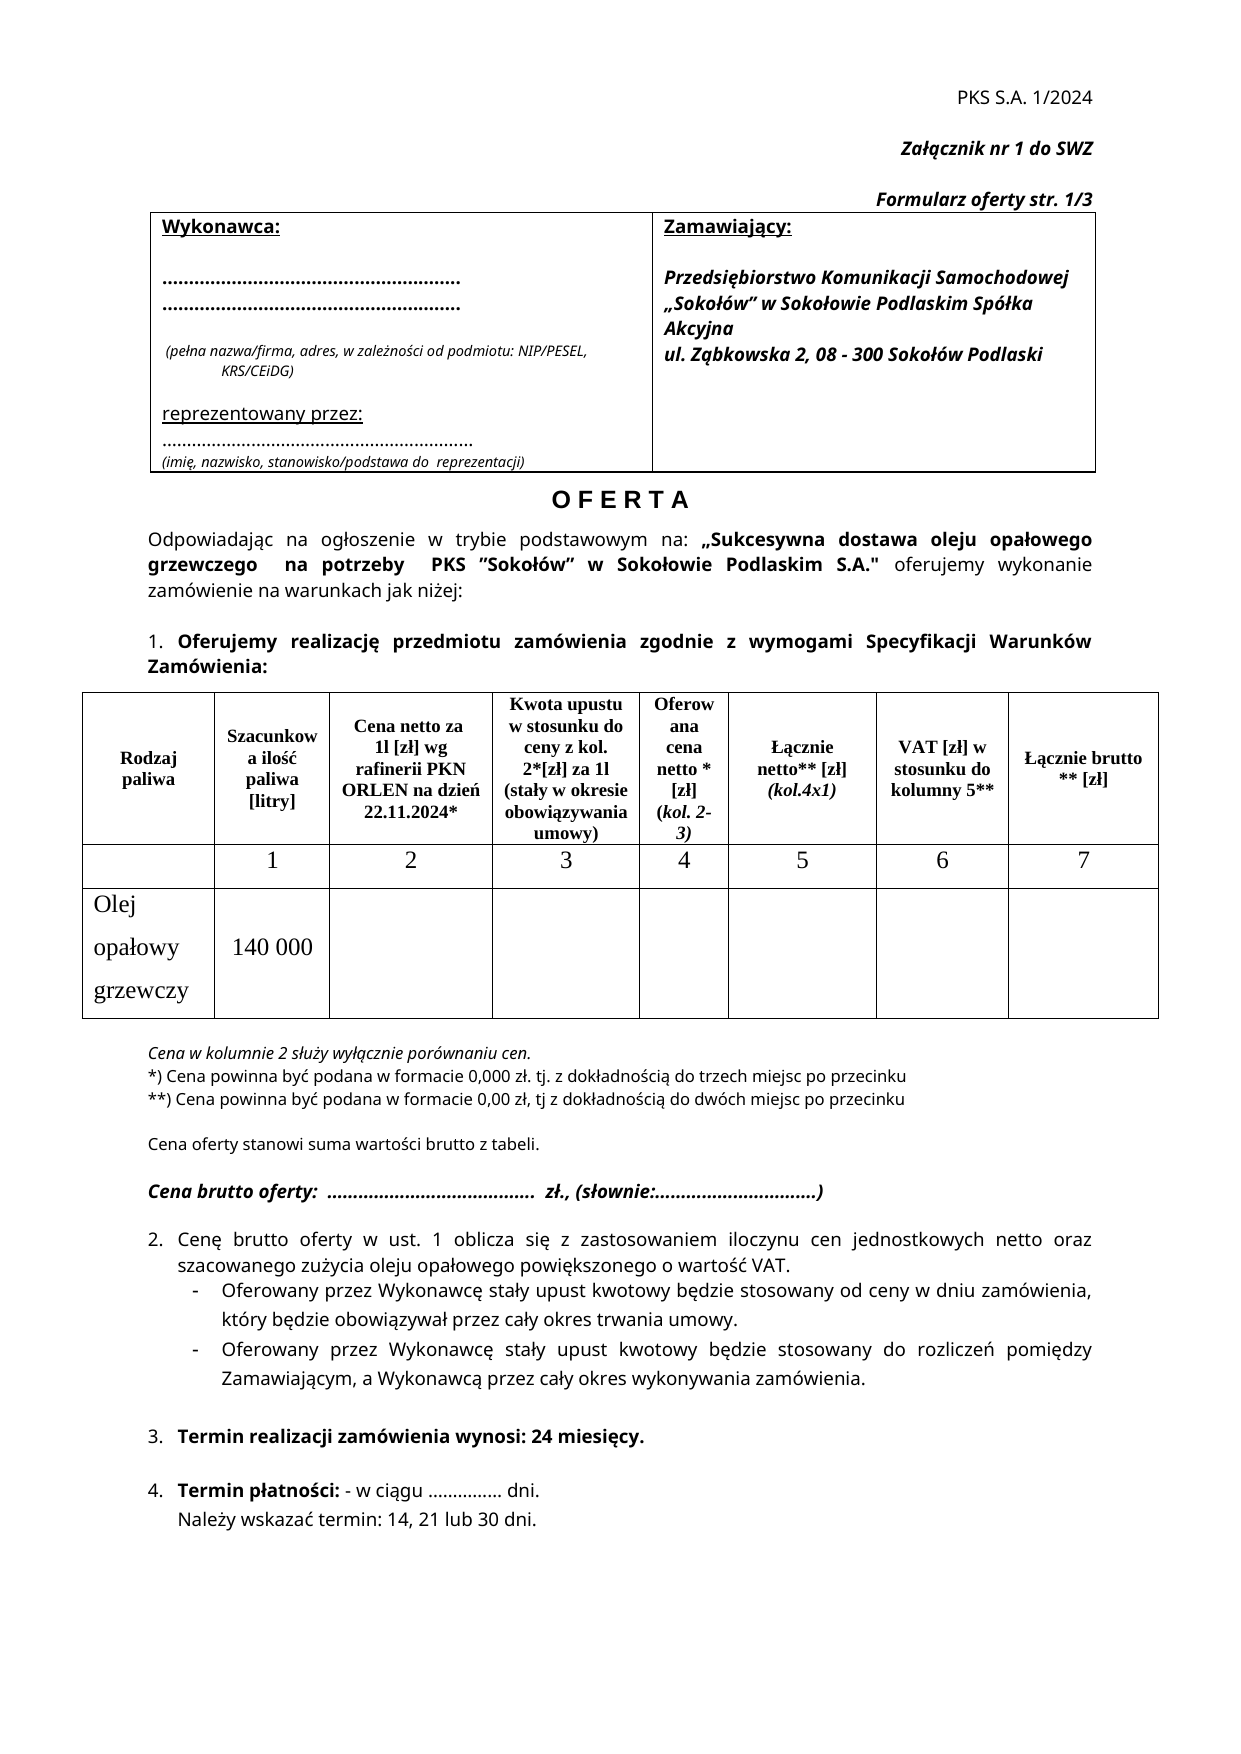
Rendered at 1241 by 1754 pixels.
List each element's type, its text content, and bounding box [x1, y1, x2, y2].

text *) Cena powinna być podana w formacie 0,000 zł. tj. z dokładnością do trzech miejsc po przecinku [148, 1065, 1093, 1087]
text Odpowiadając na ogłoszenie w trybie podstawowym na: „Sukcesywna dostawa oleju opałowego grzewczego na potrzeby PKS ”Sokołów” w Sokołowie Podlaskim S.A." oferujemy wykonanie zamówienie na warunkach jak niżej: [148, 526, 1093, 603]
list Oferujemy realizację przedmiotu zamówienia zgodnie z wymogami Specyfikacji Warunków Zamówienia: [148, 628, 1093, 679]
table_cell [640, 889, 728, 1018]
text Cena oferty stanowi suma wartości brutto z tabeli. [148, 1133, 1093, 1156]
table_header Łącznie netto** [zł] (kol.4x1) [729, 693, 876, 844]
table_cell 140 000 [215, 889, 329, 1018]
table_header Rodzaj paliwa [83, 693, 214, 844]
list Oferowany przez Wykonawcę stały upust kwotowy będzie stosowany od ceny w dniu zamówienia, który będzie obowiązywał przez cały okres trwania umowy. [192, 1277, 1093, 1332]
list Oferowany przez Wykonawcę stały upust kwotowy będzie stosowany do rozliczeń pomiędzy Zamawiającym, a Wykonawcą przez cały okres wykonywania zamówienia. [192, 1336, 1093, 1391]
table_header Kwota upustu w stosunku do ceny z kol. 2*[zł] za 1l (stały w okresie obowiązywania umowy) [493, 693, 639, 844]
table_cell 3 [493, 845, 639, 888]
table_header Cena netto za 1l [zł] wg rafinerii PKN ORLEN na dzień 22.11.2024* [330, 693, 492, 844]
table_header Wykonawca: ……………………………………………….. ……………………………………………….. (pełna nazwa/firma, adres, w zależności od podmiotu: NIP/PESEL, KRS/CEiDG) reprezentowany przez: ……………………………………………………… (imię, nazwisko, stanowisko/podstawa do reprezentacji) [151, 213, 652, 471]
table_cell [493, 889, 639, 1018]
table_header Zamawiający: Przedsiębiorstwo Komunikacji Samochodowej „Sokołów” w Sokołowie Podlaskim Spółka Akcyjna ul. Ząbkowska 2, 08 - 300 Sokołów Podlaski [653, 213, 1095, 471]
list Termin płatności: - w ciągu …………… dni. [148, 1477, 1093, 1503]
text Formularz oferty str. 1/3 [207, 187, 1093, 212]
list Należy wskazać termin: 14, 21 lub 30 dni. [177, 1506, 1093, 1532]
table_cell 5 [729, 845, 876, 888]
table_cell 2 [330, 845, 492, 888]
table_cell 1 [215, 845, 329, 888]
table_cell [729, 889, 876, 1018]
text Załącznik nr 1 do SWZ [207, 136, 1093, 161]
table_cell 7 [1009, 845, 1158, 888]
text Cena brutto oferty: …………………………………. zł., (słownie:………………………….) [148, 1178, 1093, 1204]
list Cenę brutto oferty w ust. 1 oblicza się z zastosowaniem iloczynu cen jednostkowych netto oraz szacowanego zużycia oleju opałowego powiększonego o wartość VAT. [148, 1226, 1093, 1277]
table_cell [83, 845, 214, 888]
table_cell [877, 889, 1008, 1018]
text **) Cena powinna być podana w formacie 0,00 zł, tj z dokładnością do dwóch miejsc po przecinku [148, 1087, 1093, 1110]
table_header Oferowana cena netto * [zł] (kol. 2-3) [640, 693, 728, 844]
table_cell Olej opałowy grzewczy [83, 889, 214, 1018]
text O F E R T A [148, 485, 1093, 514]
text Cena w kolumnie 2 służy wyłącznie porównaniu cen. [148, 1042, 1093, 1065]
list Termin realizacji zamówienia wynosi: 24 miesięcy. [148, 1424, 1083, 1449]
table_cell 6 [877, 845, 1008, 888]
table_cell [1009, 889, 1158, 1018]
table_header Szacunkowa ilość paliwa [litry] [215, 693, 329, 844]
table_header VAT [zł] w stosunku do kolumny 5** [877, 693, 1008, 844]
table_cell 4 [640, 845, 728, 888]
table_cell [330, 889, 492, 1018]
table_header Łącznie brutto ** [zł] [1009, 693, 1158, 844]
